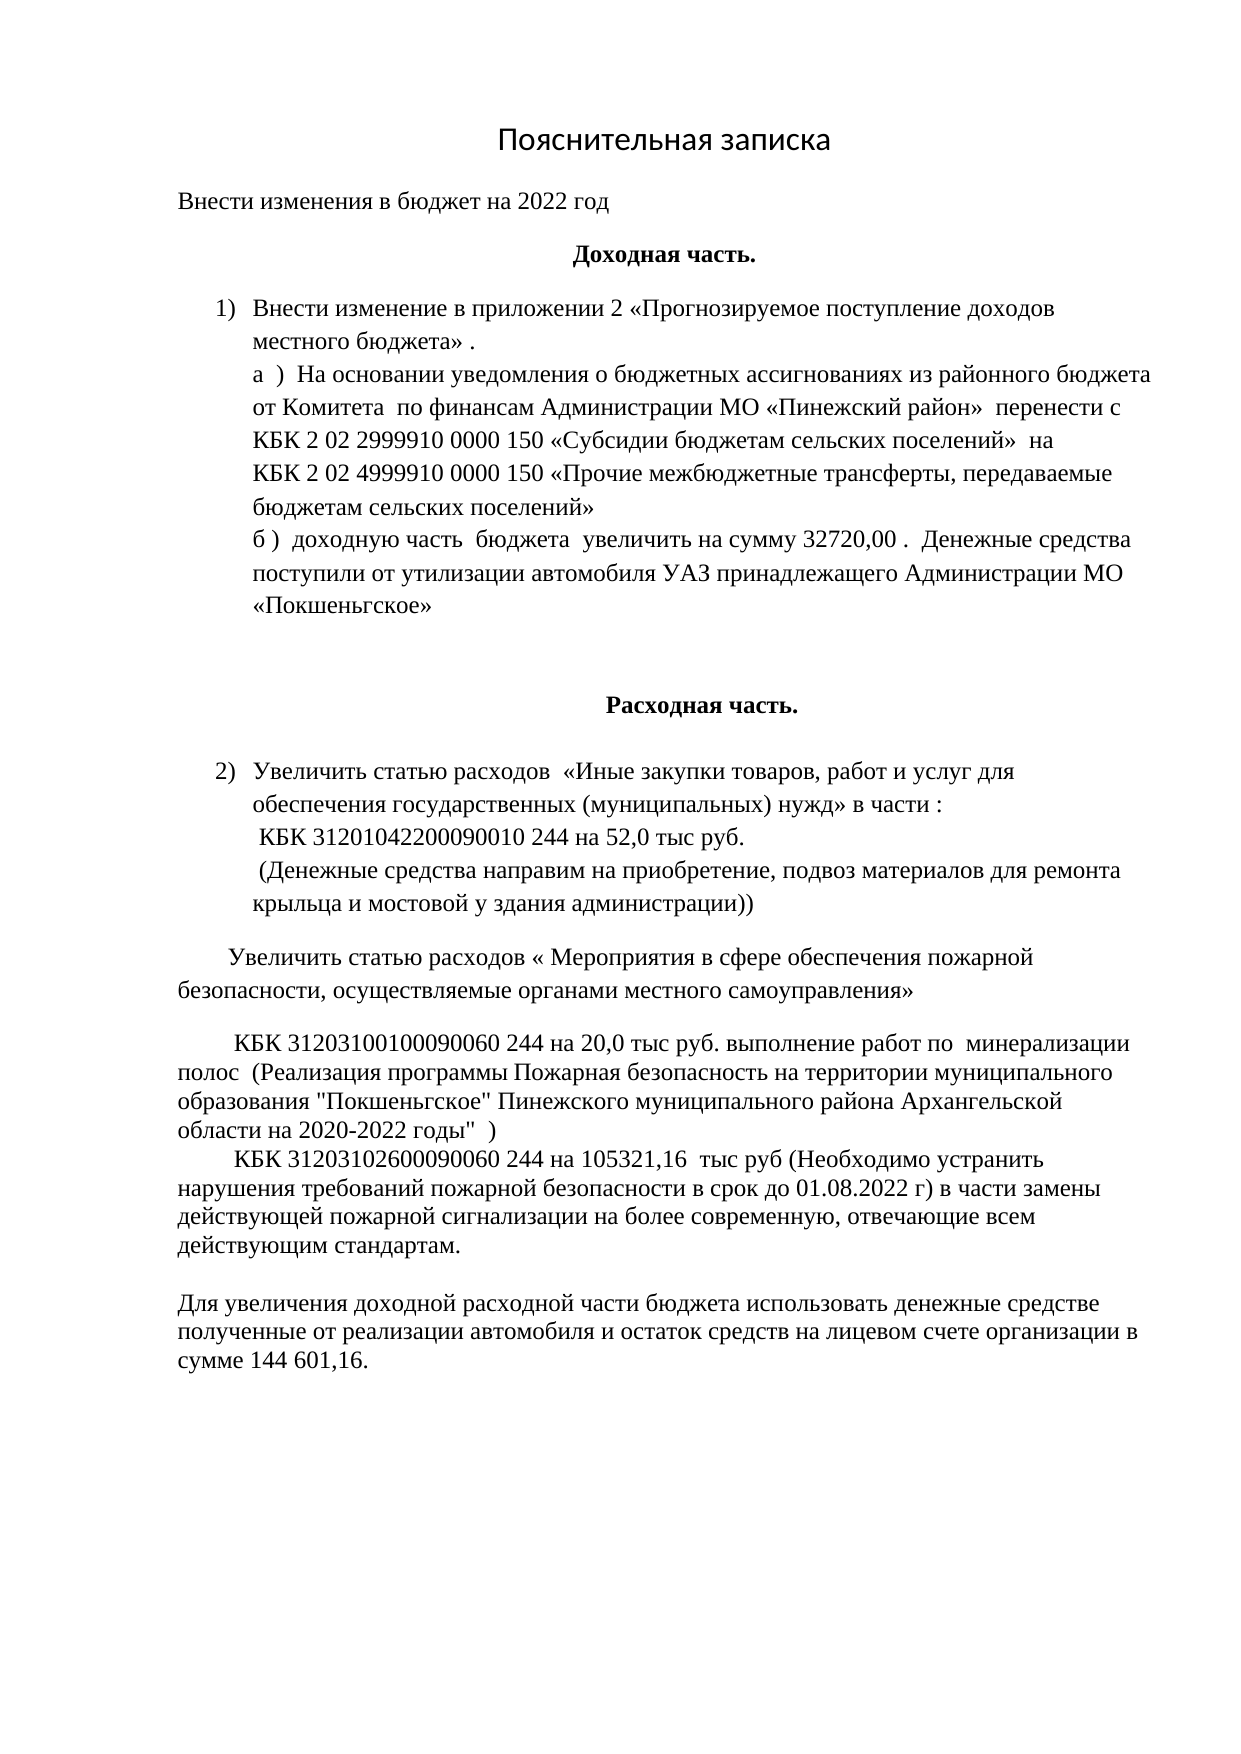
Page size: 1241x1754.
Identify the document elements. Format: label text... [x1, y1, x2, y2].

list КБК 2 02 4999910 0000 150 «Прочие межбюджетные трансферты, передаваемые бюджетам сельских поселений» [252, 458, 1152, 520]
text Для увеличения доходной расходной части бюджета использовать денежные средстве полученные от реализации автомобиля и остаток средств на лицевом счете организации в сумме 144 601,16. [177, 1288, 1152, 1374]
list а ) На основании уведомления о бюджетных ассигнованиях из районного бюджета от Комитета по финансам Администрации МО «Пинежский район» перенести с КБК 2 02 2999910 0000 150 «Субсидии бюджетам сельских поселений» на [252, 359, 1152, 454]
list б ) доходную часть бюджета увеличить на сумму 32720,00 . Денежные средства поступили от утилизации автомобиля УАЗ принадлежащего Администрации МО «Покшеньгское» [252, 524, 1152, 619]
text Увеличить статью расходов « Мероприятия в сфере обеспечения пожарной безопасности, осуществляемые органами местного самоуправления» [177, 942, 1152, 1003]
list Внести изменение в приложении 2 «Прогнозируемое поступление доходов местного бюджета» . [215, 293, 1152, 355]
text Внести изменения в бюджет на 2022 год [177, 186, 1152, 214]
list (Денежные средства направим на приобретение, подвоз материалов для ремонта крыльца и мостовой у здания администрации)) [252, 855, 1152, 917]
text Пояснительная записка [177, 118, 1152, 159]
text Доходная часть. [177, 239, 1152, 268]
text КБК 31203102600090060 244 на 105321,16 тыс руб (Необходимо устранить нарушения требований пожарной безопасности в срок до 01.08.2022 г) в части замены действующей пожарной сигнализации на более современную, отвечающие всем действующим стандартам. [177, 1144, 1152, 1259]
list КБК 31201042200090010 244 на 52,0 тыс руб. [252, 822, 1152, 851]
list Увеличить статью расходов «Иные закупки товаров, работ и услуг для обеспечения государственных (муниципальных) нужд» в части : [215, 756, 1152, 817]
list Расходная часть. [252, 690, 1152, 718]
text КБК 31203100100090060 244 на 20,0 тыс руб. выполнение работ по минерализации полос (Реализация программы Пожарная безопасность на территории муниципального образования "Покшеньгское" Пинежского муниципального района Архангельской области на 2020-2022 годы" ) [177, 1028, 1152, 1144]
